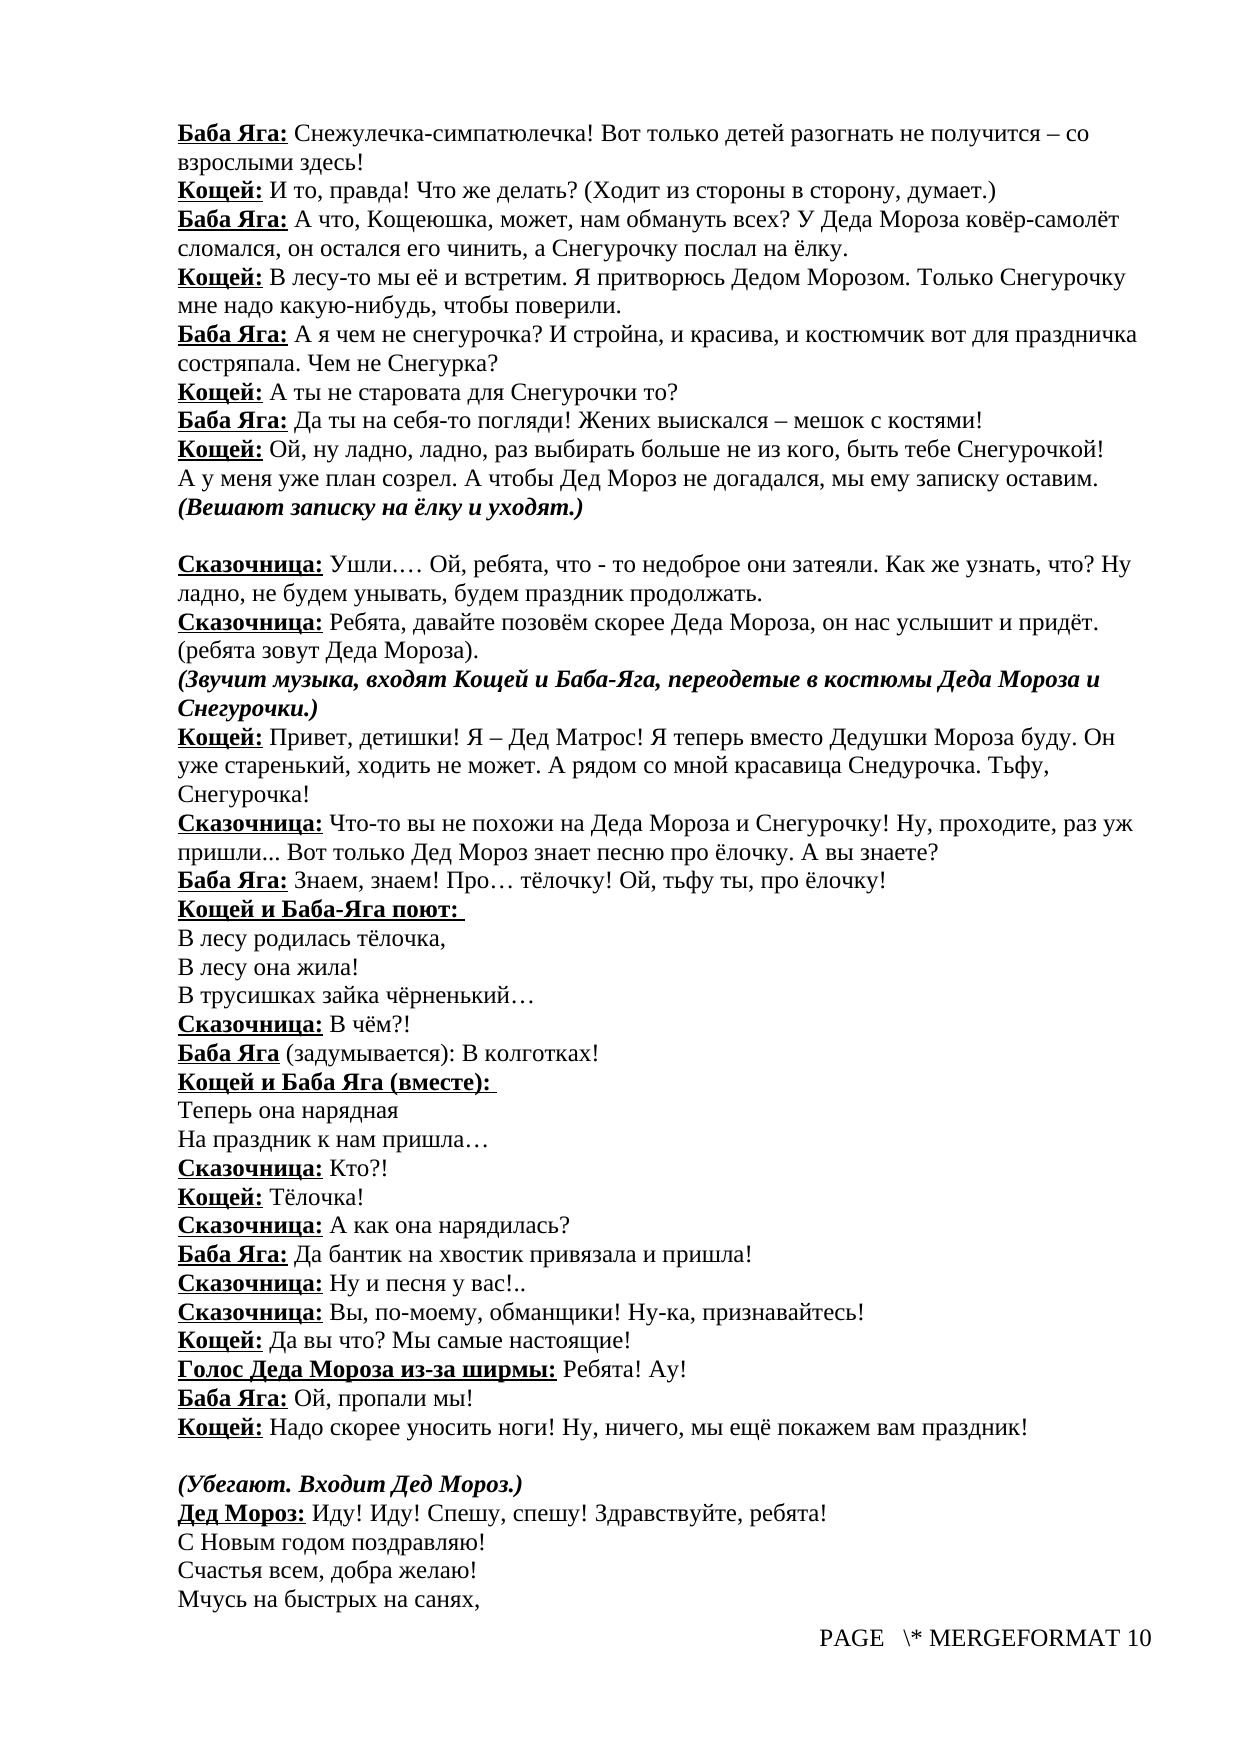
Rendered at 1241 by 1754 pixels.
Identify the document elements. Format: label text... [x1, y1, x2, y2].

text Кощей: Надо скорее уносить ноги! Ну, ничего, мы ещё покажем вам праздник! [177, 1412, 1152, 1441]
text На праздник к нам пришла… [177, 1124, 1152, 1153]
text Кощей и Баба-Яга поют: [177, 894, 1152, 923]
text Кощей: Привет, детишки! Я – Дед Матрос! Я теперь вместо Дедушки Мороза буду. Он уже старенький, ходить не может. А рядом со мной красавица Снедурочка. Тьфу, Снегурочка! [177, 722, 1152, 808]
text Сказочница: Ну и песня у вас!.. [177, 1268, 1152, 1297]
text (Убегают. Входит Дед Мороз.) [177, 1469, 1152, 1498]
text Сказочница: Ребята, давайте позовём скорее Деда Мороза, он нас услышит и придёт. (ребята зовут Деда Мороза). [177, 607, 1152, 664]
text Кощей: Тёлочка! [177, 1182, 1152, 1211]
text В лесу она жила! [177, 952, 1152, 981]
text Счастья всем, добра желаю! [177, 1556, 1152, 1584]
text Мчусь на быстрых на санях, [177, 1584, 1152, 1613]
text Кощей и Баба Яга (вместе): [177, 1067, 1152, 1096]
text Баба Яга: Ой, пропали мы! [177, 1383, 1152, 1412]
text Баба Яга: Снежулечка-симпатюлечка! Вот только детей разогнать не получится – со взрослыми здесь! [177, 118, 1152, 176]
text Баба Яга: Знаем, знаем! Про… тёлочку! Ой, тьфу ты, про ёлочку! [177, 866, 1152, 894]
text Кощей: Да вы что? Мы самые настоящие! [177, 1326, 1152, 1354]
text Сказочница: Ушли.… Ой, ребята, что - то недоброе они затеяли. Как же узнать, что? Ну ладно, не будем унывать, будем праздник продолжать. [177, 549, 1152, 607]
text Голос Деда Мороза из-за ширмы: Ребята! Ау! [177, 1354, 1152, 1383]
text Сказочница: Кто?! [177, 1153, 1152, 1182]
text Теперь она нарядная [177, 1096, 1152, 1124]
text Сказочница: Что-то вы не похожи на Деда Мороза и Снегурочку! Ну, проходите, раз уж пришли... Вот только Дед Мороз знает песню про ёлочку. А вы знаете? [177, 808, 1152, 866]
text Баба Яга: А я чем не снегурочка? И стройна, и красива, и костюмчик вот для праздничка состряпала. Чем не Снегурка? [177, 319, 1152, 377]
text Кощей: Ой, ну ладно, ладно, раз выбирать больше не из кого, быть тебе Снегурочкой! [177, 434, 1152, 463]
text Сказочница: В чём?! [177, 1009, 1152, 1038]
text Кощей: И то, правда! Что же делать? (Ходит из стороны в сторону, думает.) [177, 176, 1152, 204]
text В трусишках зайка чёрненький… [177, 981, 1152, 1009]
text Баба Яга: Да ты на себя-то погляди! Жених выискался – мешок с костями! [177, 406, 1152, 434]
text Сказочница: А как она нарядилась? [177, 1211, 1152, 1239]
text В лесу родилась тёлочка, [177, 923, 1152, 952]
text (Звучит музыка, входят Кощей и Баба-Яга, переодетые в костюмы Деда Мороза и Снегурочки.) [177, 664, 1152, 722]
text Кощей: А ты не старовата для Снегурочки то? [177, 377, 1152, 406]
text С Новым годом поздравляю! [177, 1527, 1152, 1556]
text Баба Яга: Да бантик на хвостик привязала и пришла! [177, 1239, 1152, 1268]
text Баба Яга: А что, Кощеюшка, может, нам обмануть всех? У Деда Мороза ковёр-самолёт сломался, он остался его чинить, а Снегурочку послал на ёлку. [177, 204, 1152, 262]
text А у меня уже план созрел. А чтобы Дед Мороз не догадался, мы ему записку оставим. [177, 463, 1152, 492]
text Дед Мороз: Иду! Иду! Спешу, спешу! Здравствуйте, ребята! [177, 1498, 1152, 1527]
text Баба Яга (задумывается): В колготках! [177, 1038, 1152, 1067]
text Сказочница: Вы, по-моему, обманщики! Ну-ка, признавайтесь! [177, 1297, 1152, 1326]
text (Вешают записку на ёлку и уходят.) [177, 492, 1152, 521]
text Кощей: В лесу-то мы её и встретим. Я притворюсь Дедом Морозом. Только Снегурочку мне надо какую-нибудь, чтобы поверили. [177, 262, 1152, 319]
